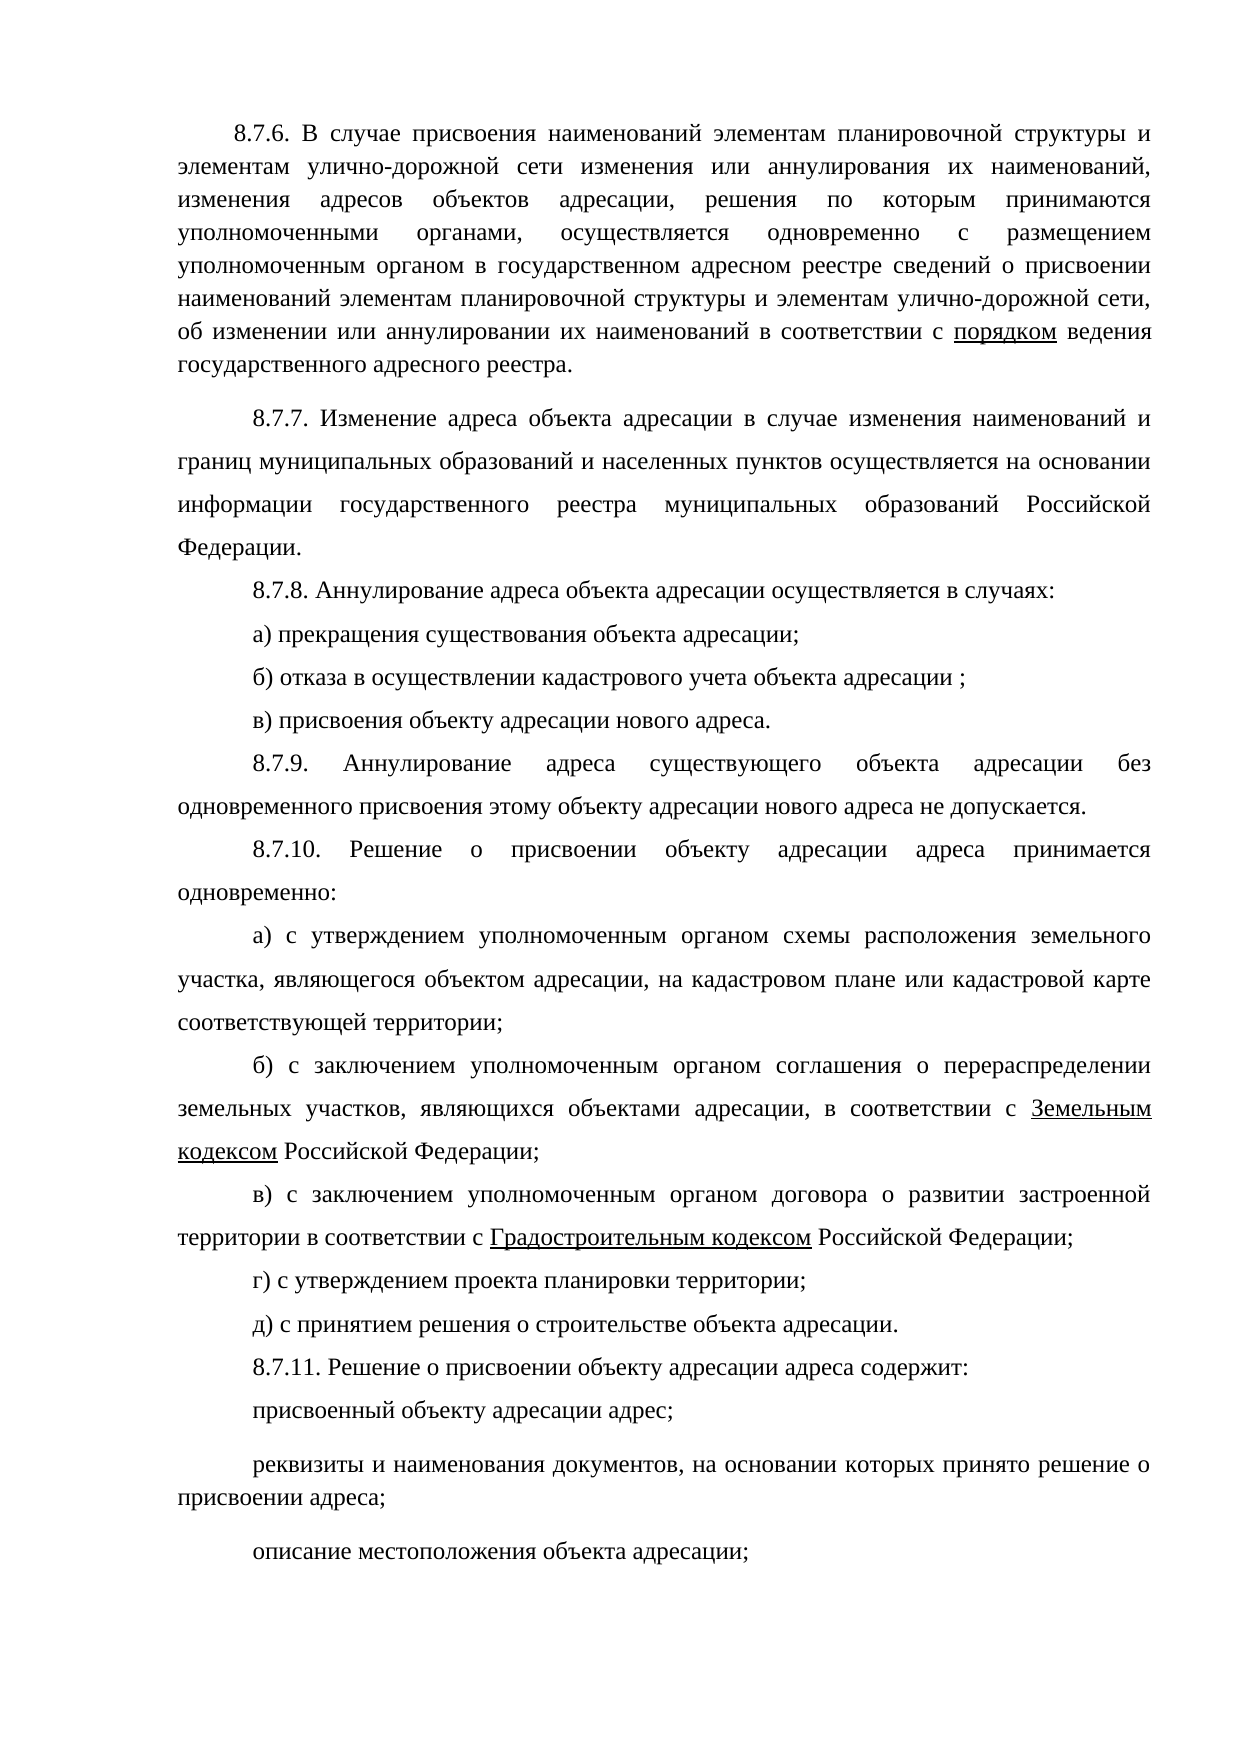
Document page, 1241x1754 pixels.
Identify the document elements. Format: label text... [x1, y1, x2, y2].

text реквизиты и наименования документов, на основании которых принято решение о присвоении адреса; [177, 1449, 1152, 1511]
text д) с принятием решения о строительстве объекта адресации. [177, 1309, 1152, 1337]
text г) с утверждением проекта планировки территории; [177, 1266, 1152, 1294]
text 8.7.8. Аннулирование адреса объекта адресации осуществляется в случаях: [177, 576, 1152, 604]
text 8.7.11. Решение о присвоении объекту адресации адреса содержит: [177, 1352, 1152, 1381]
text 8.7.7. Изменение адреса объекта адресации в случае изменения наименований и границ муниципальных образований и населенных пунктов осуществляется на основании информации государственного реестра муниципальных образований Российской Федерации. [177, 403, 1152, 561]
text а) прекращения существования объекта адресации; [177, 619, 1152, 647]
text 8.7.9. Аннулирование адреса существующего объекта адресации без одновременного присвоения этому объекту адресации нового адреса не допускается. [177, 748, 1152, 820]
text 8.7.10. Решение о присвоении объекту адресации адреса принимается одновременно: [177, 834, 1152, 906]
text б) отказа в осуществлении кадастрового учета объекта адресации ; [177, 662, 1152, 691]
text описание местоположения объекта адресации; [177, 1536, 1152, 1564]
text б) с заключением уполномоченным органом соглашения о перераспределении земельных участков, являющихся объектами адресации, в соответствии с Земельным кодексом Российской Федерации; [177, 1050, 1152, 1165]
text 8.7.6. В случае присвоения наименований элементам планировочной структуры и элементам улично-дорожной сети изменения или аннулирования их наименований, изменения адресов объектов адресации, решения по которым принимаются уполномоченными органами, осуществляется одновременно с размещением уполномоченным органом в государственном адресном реестре сведений о присвоении наименований элементам планировочной структуры и элементам улично-дорожной сети, об изменении или аннулировании их наименований в соответствии с порядком ведения государственного адресного реестра. [177, 118, 1152, 378]
text присвоенный объекту адресации адрес; [177, 1395, 1152, 1424]
text а) с утверждением уполномоченным органом схемы расположения земельного участка, являющегося объектом адресации, на кадастровом плане или кадастровой карте соответствующей территории; [177, 921, 1152, 1036]
text в) с заключением уполномоченным органом договора о развитии застроенной территории в соответствии с Градостроительным кодексом Российской Федерации; [177, 1179, 1152, 1251]
text в) присвоения объекту адресации нового адреса. [177, 705, 1152, 734]
